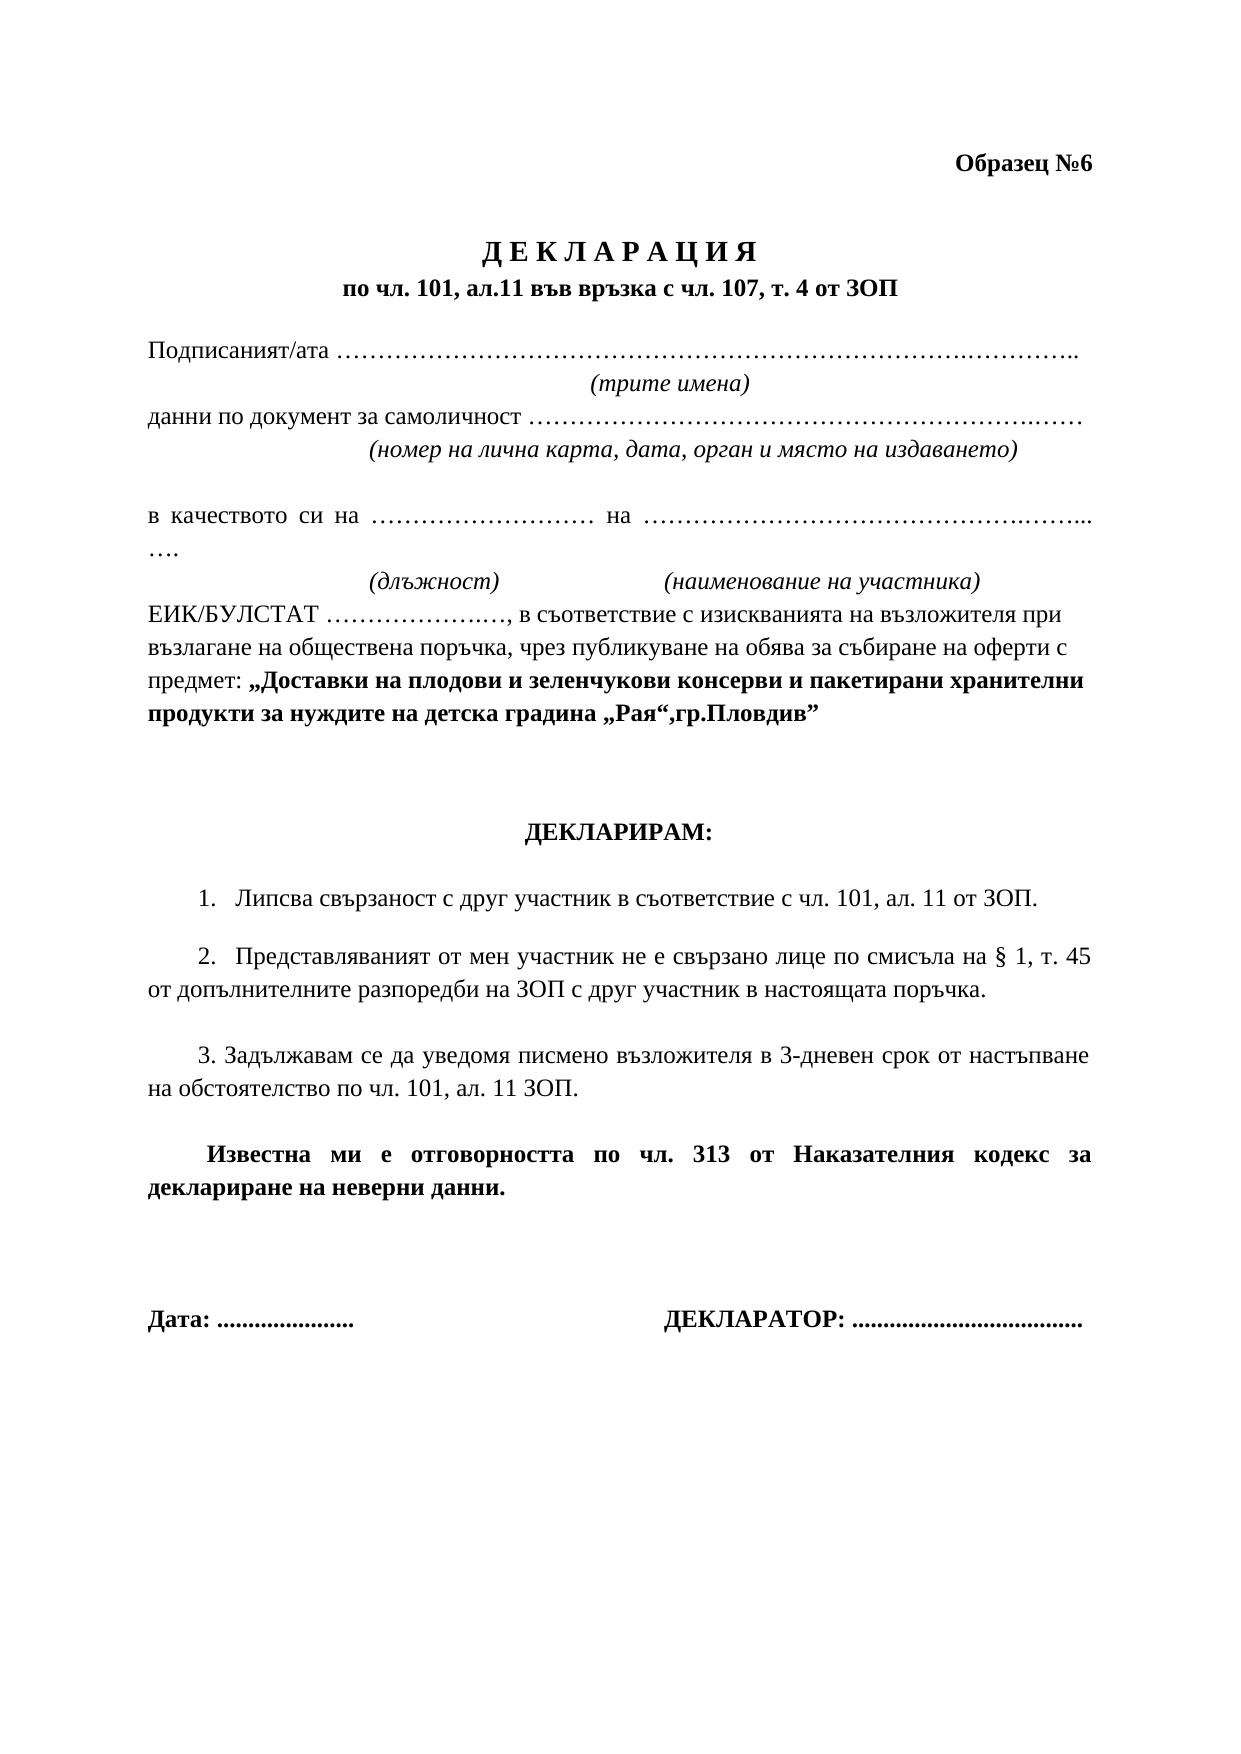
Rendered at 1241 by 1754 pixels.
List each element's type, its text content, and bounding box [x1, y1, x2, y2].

text ДЕКЛАРИРАМ: [148, 817, 1090, 846]
text (номер на лична карта, дата, орган и място на издаването) [295, 434, 1093, 463]
text по чл. 101, ал.11 във връзка с чл. 107, т. 4 от ЗОП [148, 273, 1093, 302]
list Липсва свързаност с друг участник в съответствие с чл. 101, ал. 11 от ЗОП. [198, 883, 1093, 912]
text в качеството си на ……………………… на ……………………………………….……...…. [148, 500, 1093, 562]
text Известна ми е отговорността по чл. 313 от Наказателния кодекс за деклариране на неверни данни. [148, 1139, 1093, 1201]
text 3. Задължавам се да уведомя писмено възложителя в 3-дневен срок от настъпване на обстоятелство по чл. 101, ал. 11 ЗОП. [148, 1040, 1090, 1102]
text Дата: ...................... ДЕКЛАРАТОР: ..................................... [148, 1304, 1093, 1333]
text (длъжност) (наименование на участника) [295, 566, 1093, 595]
text данни по документ за самоличност …………………………………………………….…… [148, 401, 1093, 429]
text Образец №6 [148, 148, 1093, 176]
text (трите имена) [516, 368, 1093, 397]
text ЕИК/БУЛСТАТ ……………….…, в съответствие с изискванията на възложителя при възлагане на обществена поръчка, чрез публикуване на обява за събиране на оферти с предмет: „Доставки на плодови и зеленчукови консерви и пакетирани хранителни продукти за нуждите на детска градина „Рая“,гр.Пловдив” [148, 599, 1093, 727]
text Подписаният/ата ………………………………………………………………….………….. [148, 335, 1093, 363]
list Представляваният от мен участник не е свързано лице по смисъла на § 1, т. 45 от допълнителните разпоредби на ЗОП с друг участник в настоящата поръчка. [148, 941, 1093, 1003]
text Д Е К Л А Р А Ц И Я [148, 234, 1090, 268]
